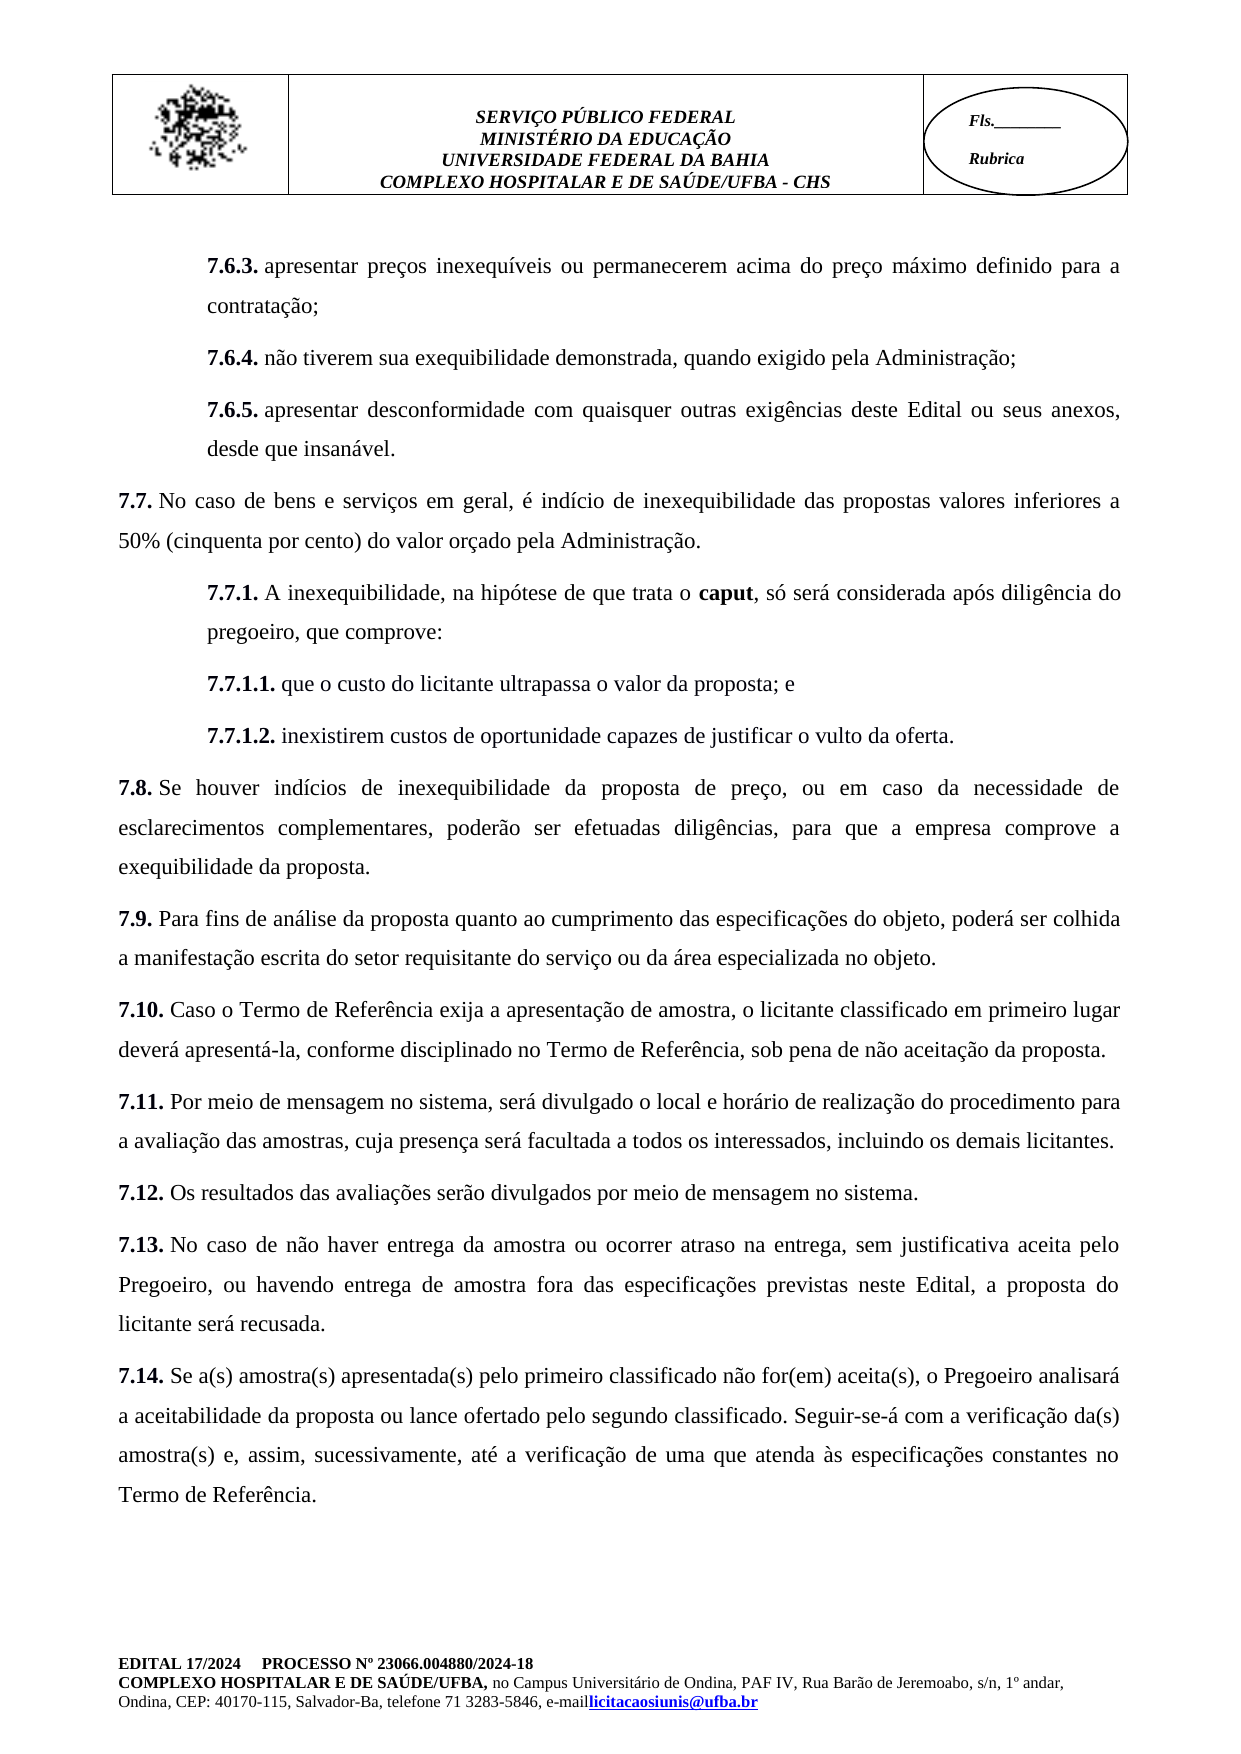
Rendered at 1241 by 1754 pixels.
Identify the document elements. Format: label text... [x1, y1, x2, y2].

list Por meio de mensagem no sistema, será divulgado o local e horário de realização do procedimento para a avaliação das amostras, cuja presença será facultada a todos os interessados, incluindo os demais licitantes. [118, 1088, 1122, 1154]
list Caso o Termo de Referência exija a apresentação de amostra, o licitante classificado em primeiro lugar deverá apresentá-la, conforme disciplinado no Termo de Referência, sob pena de não aceitação da proposta. [118, 996, 1122, 1062]
list inexistirem custos de oportunidade capazes de justificar o vulto da oferta. [207, 722, 1122, 748]
list No caso de bens e serviços em geral, é indício de inexequibilidade das propostas valores inferiores a 50% (cinquenta por cento) do valor orçado pela Administração. [118, 487, 1122, 553]
list Os resultados das avaliações serão divulgados por meio de mensagem no sistema. [118, 1179, 1122, 1206]
list Para fins de análise da proposta quanto ao cumprimento das especificações do objeto, poderá ser colhida a manifestação escrita do setor requisitante do serviço ou da área especializada no objeto. [118, 905, 1122, 971]
list Se houver indícios de inexequibilidade da proposta de preço, ou em caso da necessidade de esclarecimentos complementares, poderão ser efetuadas diligências, para que a empresa comprove a exequibilidade da proposta. [118, 774, 1122, 879]
list apresentar preços inexequíveis ou permanecerem acima do preço máximo definido para a contratação; [207, 252, 1122, 318]
list A inexequibilidade, na hipótese de que trata o caput, só será considerada após diligência do pregoeiro, que comprove: [207, 579, 1122, 644]
list apresentar desconformidade com quaisquer outras exigências deste Edital ou seus anexos, desde que insanável. [207, 396, 1122, 462]
list que o custo do licitante ultrapassa o valor da proposta; e [207, 670, 1122, 696]
list não tiverem sua exequibilidade demonstrada, quando exigido pela Administração; [207, 344, 1122, 370]
list Se a(s) amostra(s) apresentada(s) pelo primeiro classificado não for(em) aceita(s), o Pregoeiro analisará a aceitabilidade da proposta ou lance ofertado pelo segundo classificado. Seguir-se-á com a verificação da(s) amostra(s) e, assim, sucessivamente, até a verificação de uma que atenda às especificações constantes no Termo de Referência. [118, 1362, 1122, 1507]
list No caso de não haver entrega da amostra ou ocorrer atraso na entrega, sem justificativa aceita pelo Pregoeiro, ou havendo entrega de amostra fora das especificações previstas neste Edital, a proposta do licitante será recusada. [118, 1231, 1122, 1337]
